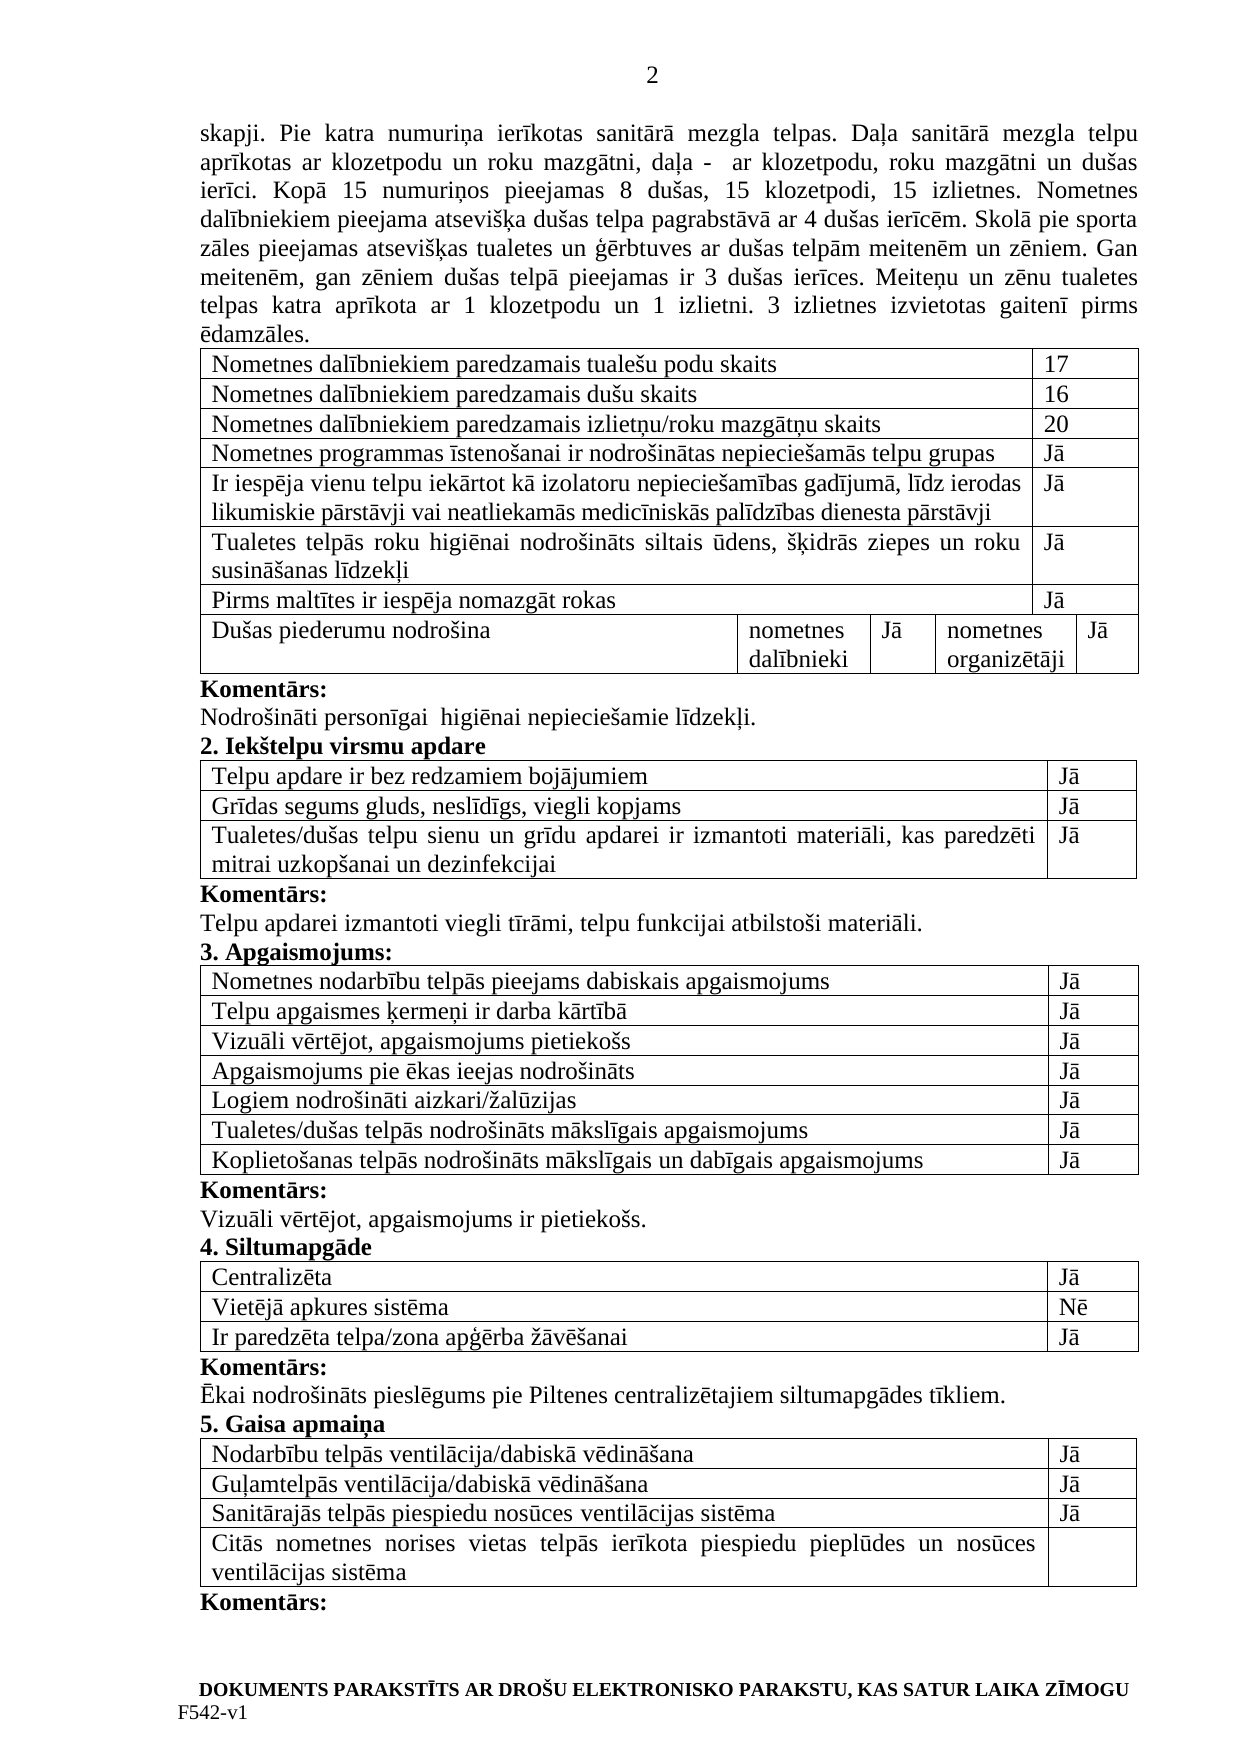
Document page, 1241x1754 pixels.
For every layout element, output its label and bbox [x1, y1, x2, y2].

table_cell [189, 118, 1151, 1616]
